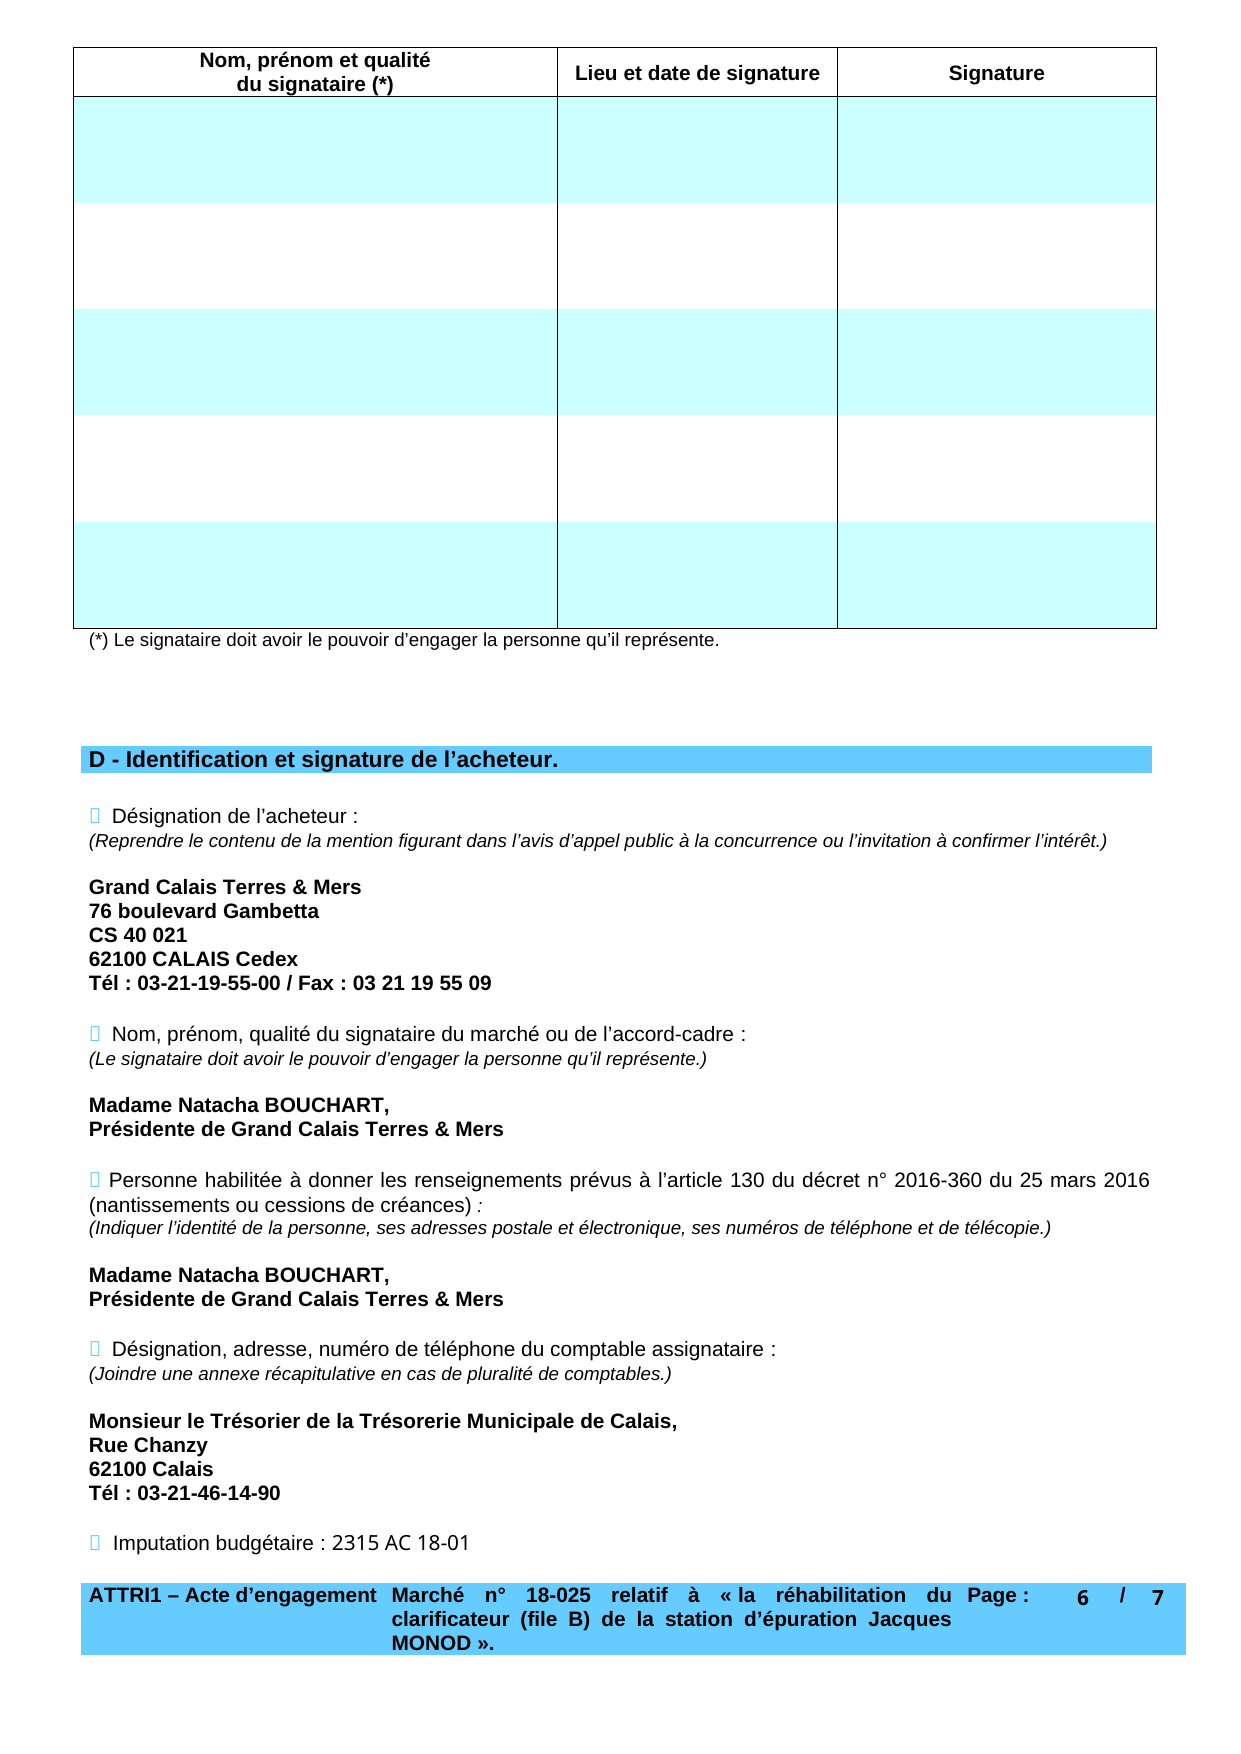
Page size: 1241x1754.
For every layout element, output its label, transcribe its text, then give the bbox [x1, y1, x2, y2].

table_header Lieu et date de signature [558, 48, 837, 96]
text (Le signataire doit avoir le pouvoir d’engager la personne qu’il représente.) [89, 1047, 1152, 1069]
text Présidente de Grand Calais Terres & Mers [89, 1287, 1152, 1311]
table_cell [74, 309, 557, 415]
text (*) Le signataire doit avoir le pouvoir d’engager la personne qu’il représente. [89, 629, 1152, 651]
table_cell [558, 415, 837, 522]
table_header Nom, prénom et qualité du signataire (*) [74, 48, 557, 96]
text 62100 Calais [89, 1456, 1152, 1480]
subtitle (Reprendre le contenu de la mention figurant dans l’avis d’appel public à la concurrence ou l’invitation à confirmer l’intérêt.) [89, 830, 1152, 851]
table_cell [74, 522, 557, 628]
table_cell [558, 97, 837, 203]
text Madame Natacha BOUCHART, [89, 1093, 1152, 1117]
text  Désignation, adresse, numéro de téléphone du comptable assignataire : [89, 1334, 1152, 1363]
table_cell [838, 309, 1156, 415]
text  Personne habilitée à donner les renseignements prévus à l’article 130 du décret n° 2016-360 du 25 mars 2016 (nantissements ou cessions de créances) : [89, 1165, 1152, 1217]
text (Indiquer l’identité de la personne, ses adresses postale et électronique, ses numéros de téléphone et de télécopie.) [89, 1217, 1152, 1239]
table_header D - Identification et signature de l’acheteur. [81, 746, 1152, 773]
text Présidente de Grand Calais Terres & Mers [89, 1117, 1152, 1141]
text Tél : 03-21-19-55-00 / Fax : 03 21 19 55 09 [89, 971, 1152, 995]
text 76 boulevard Gambetta [89, 899, 1152, 923]
table_header Signature [838, 48, 1156, 96]
text Grand Calais Terres & Mers [89, 875, 1152, 899]
text Monsieur le Trésorier de la Trésorerie Municipale de Calais, [89, 1408, 1152, 1432]
table_cell [838, 415, 1156, 522]
table_cell [558, 203, 837, 309]
text  Nom, prénom, qualité du signataire du marché ou de l’accord-cadre : [89, 1019, 1152, 1047]
table_cell [74, 415, 557, 522]
text Rue Chanzy [89, 1432, 1152, 1456]
table_cell [74, 203, 557, 309]
table_cell [838, 522, 1156, 628]
table_cell [74, 97, 557, 203]
text Madame Natacha BOUCHART, [89, 1263, 1152, 1287]
table_cell [558, 522, 837, 628]
subtitle  Désignation de l’acheteur : [89, 801, 1152, 830]
text Tél : 03-21-46-14-90 [89, 1480, 1152, 1504]
table_cell [558, 309, 837, 415]
text (Joindre une annexe récapitulative en cas de pluralité de comptables.) [89, 1363, 1152, 1384]
text  Imputation budgétaire : 2315 AC 18-01 [89, 1528, 1152, 1557]
text CS 40 021 [89, 923, 1152, 947]
text 62100 CALAIS Cedex [89, 947, 1152, 971]
table_cell [838, 97, 1156, 203]
table_cell [838, 203, 1156, 309]
